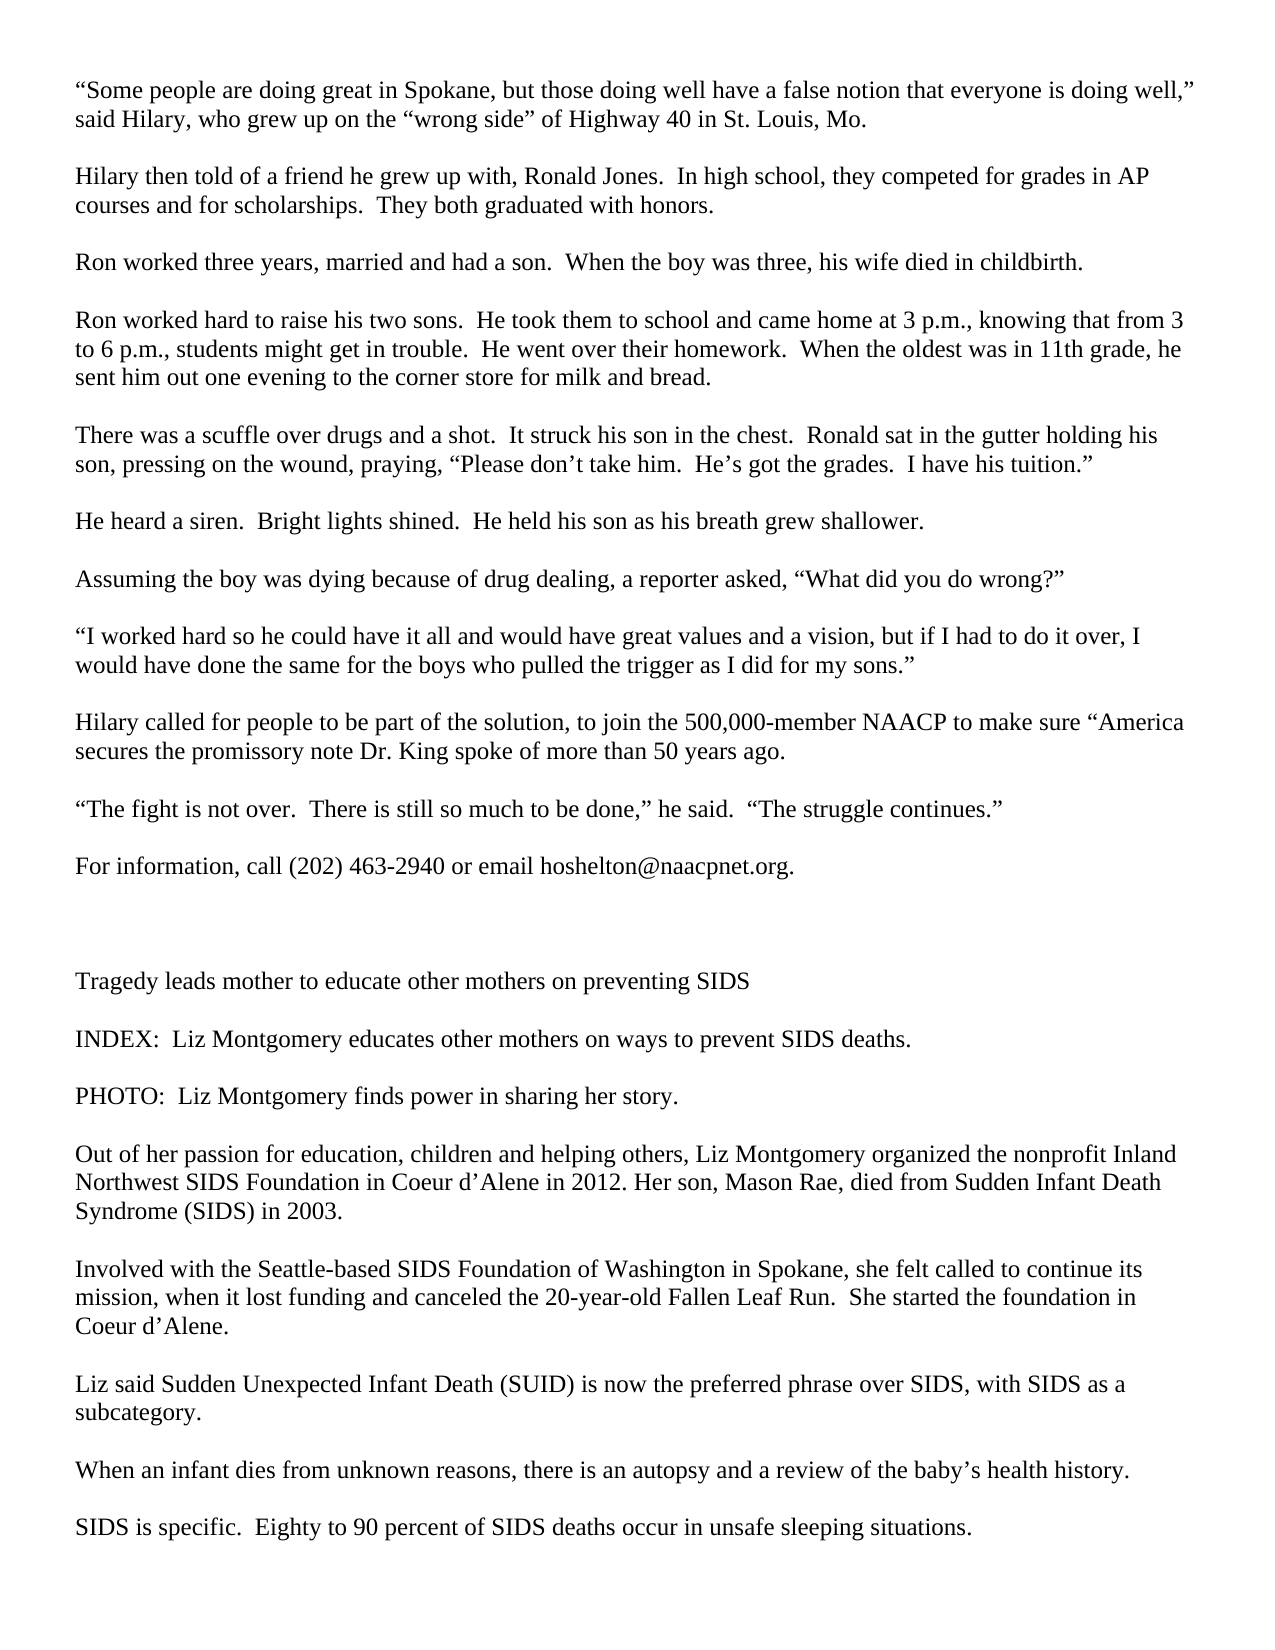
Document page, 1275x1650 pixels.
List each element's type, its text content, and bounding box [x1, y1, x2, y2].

text PHOTO: Liz Montgomery finds power in sharing her story. [75, 1081, 1200, 1110]
text Tragedy leads mother to educate other mothers on preventing SIDS [75, 966, 1200, 995]
text There was a scuffle over drugs and a shot. It struck his son in the chest. Ronald sat in the gutter holding his son, pressing on the wound, praying, “Please don’t take him. He’s got the grades. I have his tuition.” [75, 420, 1200, 477]
text INDEX: Liz Montgomery educates other mothers on ways to prevent SIDS deaths. [75, 1024, 1200, 1052]
text Hilary called for people to be part of the solution, to join the 500,000-member NAACP to make sure “America secures the promissory note Dr. King spoke of more than 50 years ago. [75, 707, 1200, 765]
text Ron worked hard to raise his two sons. He took them to school and came home at 3 p.m., knowing that from 3 to 6 p.m., students might get in trouble. He went over their homework. When the oldest was in 11th grade, he sent him out one evening to the corner store for milk and bread. [75, 305, 1200, 391]
text Involved with the Seattle-based SIDS Foundation of Washington in Spokane, she felt called to continue its mission, when it lost funding and canceled the 20-year-old Fallen Leaf Run. She started the foundation in Coeur d’Alene. [75, 1254, 1200, 1340]
text SIDS is specific. Eighty to 90 percent of SIDS deaths occur in unsafe sleeping situations. [75, 1512, 1200, 1541]
text Liz said Sudden Unexpected Infant Death (SUID) is now the preferred phrase over SIDS, with SIDS as a subcategory. [75, 1369, 1200, 1426]
text For information, call (202) 463-2940 or email hoshelton@naacpnet.org. [75, 851, 1200, 880]
text He heard a siren. Bright lights shined. He held his son as his breath grew shallower. [75, 506, 1200, 535]
text Hilary then told of a friend he grew up with, Ronald Jones. In high school, they competed for grades in AP courses and for scholarships. They both graduated with honors. [75, 161, 1200, 219]
text When an infant dies from unknown reasons, there is an autopsy and a review of the baby’s health history. [75, 1455, 1200, 1484]
text “Some people are doing great in Spokane, but those doing well have a false notion that everyone is doing well,” said Hilary, who grew up on the “wrong side” of Highway 40 in St. Louis, Mo. [75, 75, 1200, 132]
text Out of her passion for education, children and helping others, Liz Montgomery organized the nonprofit Inland Northwest SIDS Foundation in Coeur d’Alene in 2012. Her son, Mason Rae, died from Sudden Infant Death Syndrome (SIDS) in 2003. [75, 1139, 1200, 1225]
text “I worked hard so he could have it all and would have great values and a vision, but if I had to do it over, I would have done the same for the boys who pulled the trigger as I did for my sons.” [75, 621, 1200, 679]
text “The fight is not over. There is still so much to be done,” he said. “The struggle continues.” [75, 794, 1200, 822]
text Assuming the boy was dying because of drug dealing, a reporter asked, “What did you do wrong?” [75, 564, 1200, 592]
text Ron worked three years, married and had a son. When the boy was three, his wife died in childbirth. [75, 247, 1200, 276]
